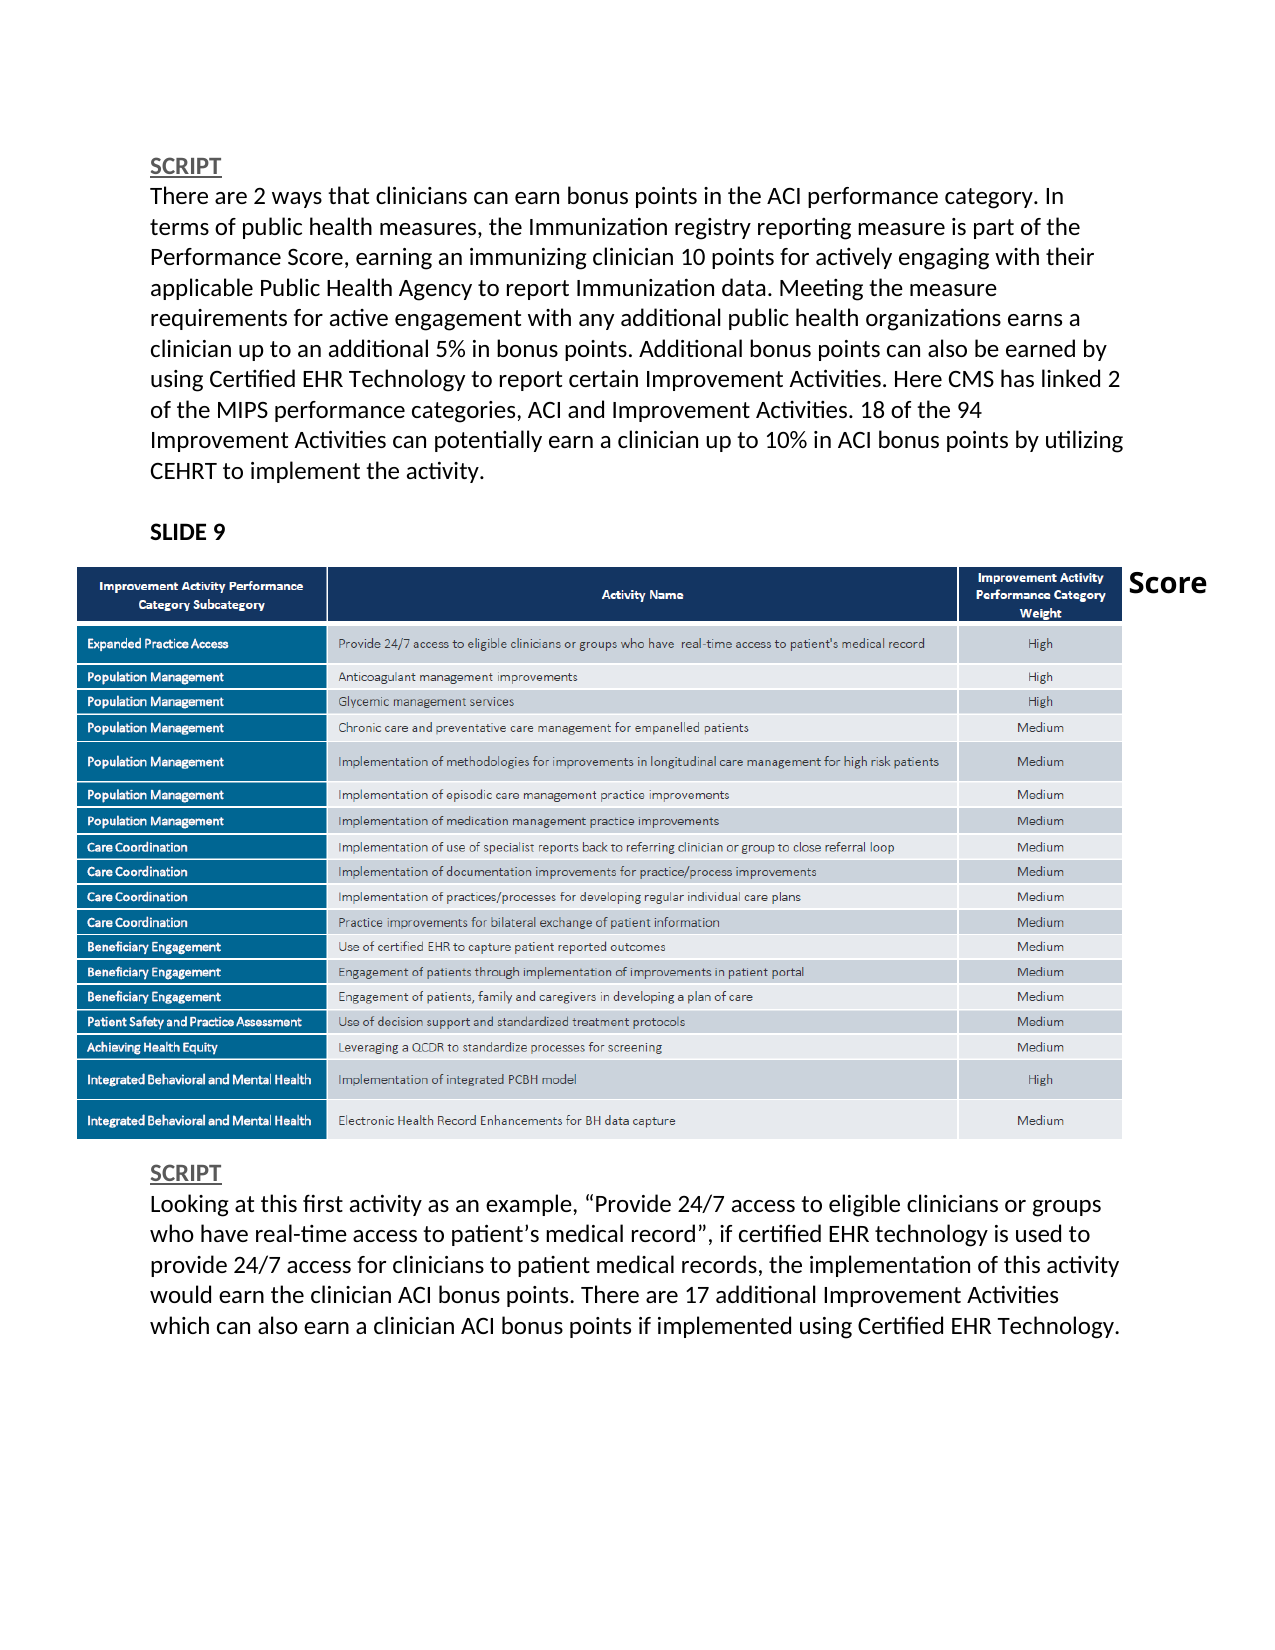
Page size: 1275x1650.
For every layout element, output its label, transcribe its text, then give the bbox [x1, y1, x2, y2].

picture [71, 562, 1125, 1141]
text SCRIPT [150, 150, 1125, 181]
text There are 2 ways that clinicians can earn bonus points in the ACI performance category. In terms of public health measures, the Immunization registry reporting measure is part of the Performance Score, earning an immunizing clinician 10 points for actively engaging with their applicable Public Health Agency to report Immunization data. Meeting the measure requirements for active engagement with any additional public health organizations earns a clinician up to an additional 5% in bonus points. Additional bonus points can also be earned by using Certified EHR Technology to report certain Improvement Activities. Here CMS has linked 2 of the MIPS performance categories, ACI and Improvement Activities. 18 of the 94 Improvement Activities can potentially earn a clinician up to 10% in ACI bonus points by utilizing CEHRT to implement the activity. [150, 181, 1125, 486]
text SLIDE 9 [150, 516, 1125, 547]
text SCRIPT [150, 1157, 1125, 1188]
text Looking at this first activity as an example, “Provide 24/7 access to eligible clinicians or groups who have real-time access to patient’s medical record”, if certified EHR technology is used to provide 24/7 access for clinicians to patient medical records, the implementation of this activity would earn the clinician ACI bonus points. There are 17 additional Improvement Activities which can also earn a clinician ACI bonus points if implemented using Certified EHR Technology. [150, 1188, 1125, 1340]
